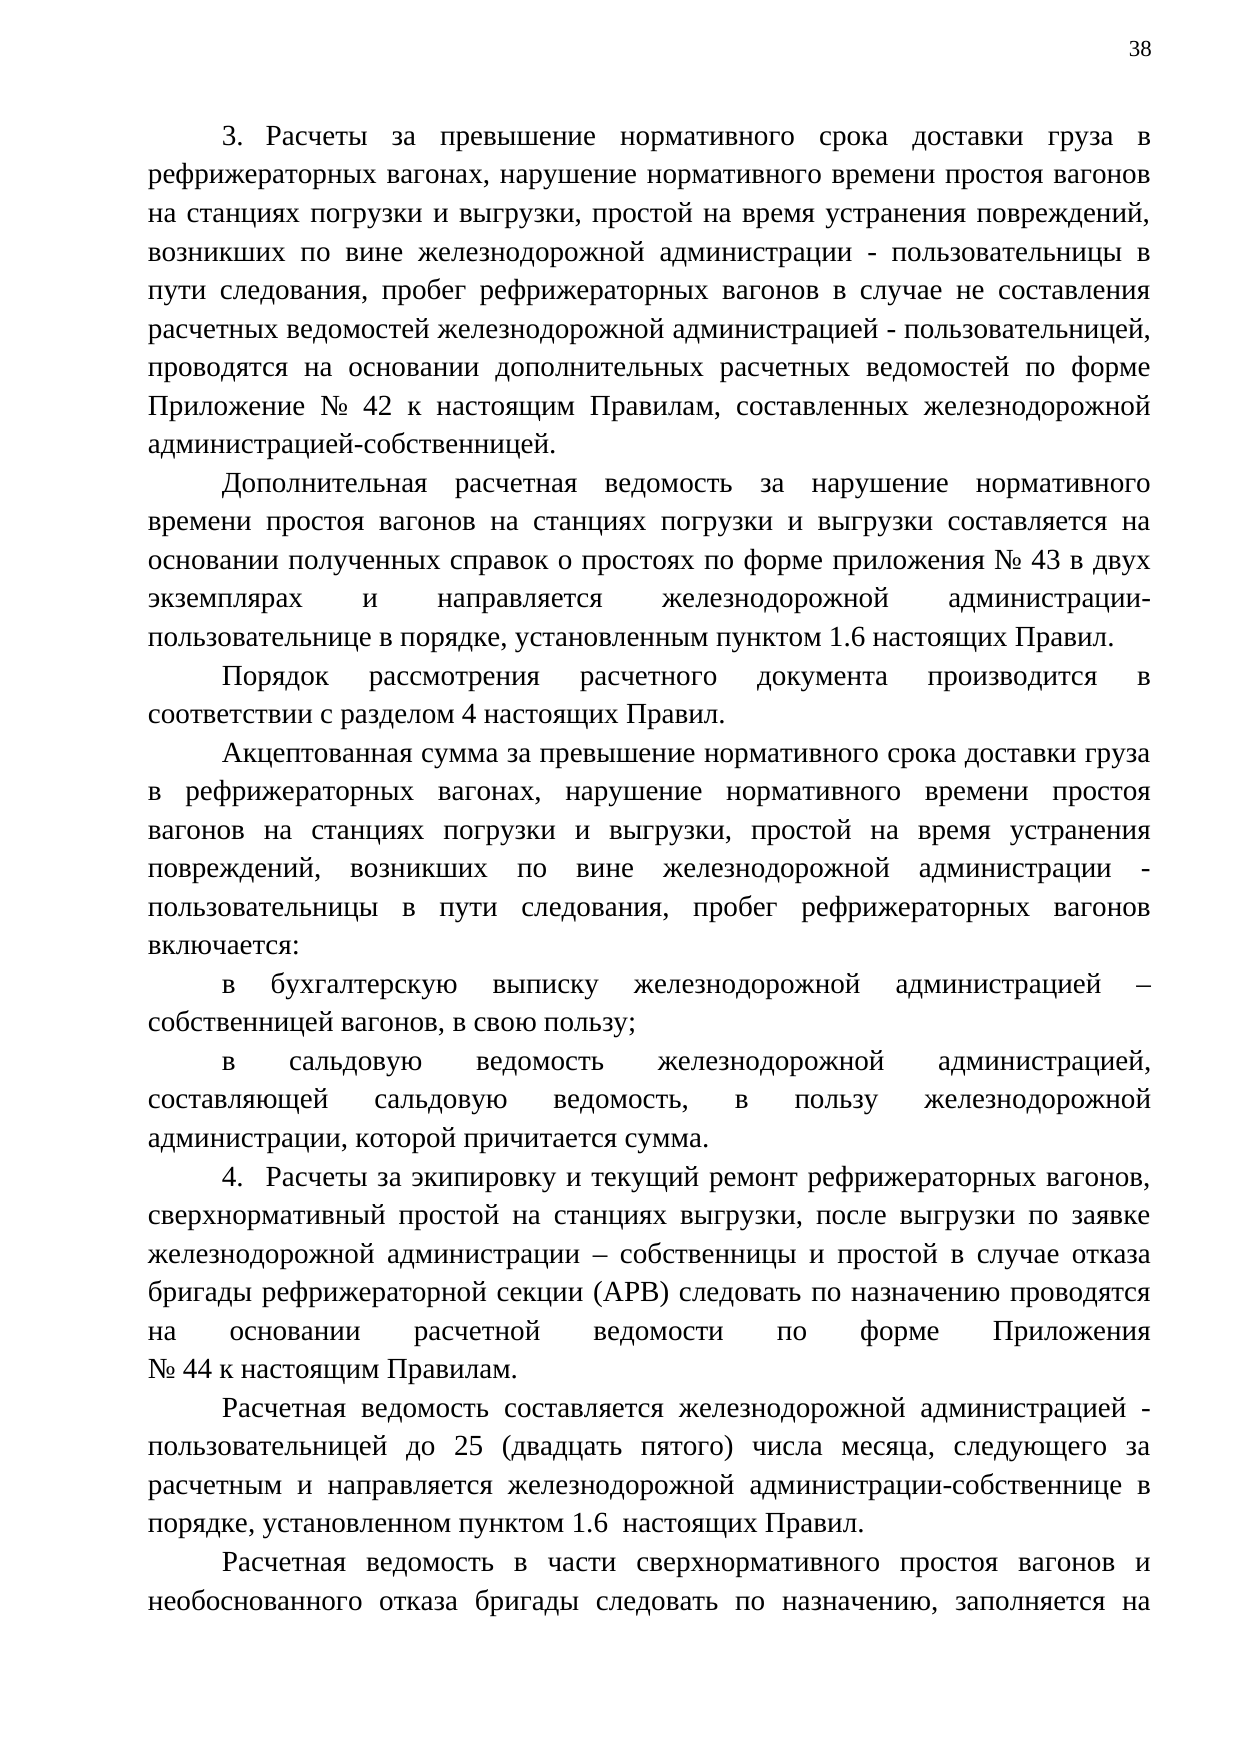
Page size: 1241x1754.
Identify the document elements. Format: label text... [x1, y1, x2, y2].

text Дополнительная расчетная ведомость за нарушение нормативного времени простоя вагонов на станциях погрузки и выгрузки составляется на основании полученных справок о простоях по форме приложения № 43 в двух экземплярах и направляется железнодорожной администрации-пользовательнице в порядке, установленным пунктом 1.6 настоящих Правил. [148, 465, 1152, 653]
text 3. Расчеты за превышение нормативного срока доставки груза в рефрижераторных вагонах, нарушение нормативного времени простоя вагонов на станциях погрузки и выгрузки, простой на время устранения повреждений, возникших по вине железнодорожной администрации - пользовательницы в пути следования, пробег рефрижераторных вагонов в случае не составления расчетных ведомостей железнодорожной администрацией - пользовательницей, проводятся на основании дополнительных расчетных ведомостей по форме Приложение № 42 к настоящим Правилам, составленных железнодорожной администрацией-собственницей. [148, 118, 1152, 460]
text Порядок рассмотрения расчетного документа производится в соответствии с разделом 4 настоящих Правил. [148, 658, 1152, 730]
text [148, 1544, 1152, 1616]
text Расчетная ведомость составляется железнодорожной администрацией - пользовательницей до 25 (двадцать пятого) числа месяца, следующего за расчетным и направляется железнодорожной администрации-собственнице в порядке, установленном пунктом 1.6 настоящих Правил. [148, 1390, 1152, 1539]
text Акцептованная сумма за превышение нормативного срока доставки груза в рефрижераторных вагонах, нарушение нормативного времени простоя вагонов на станциях погрузки и выгрузки, простой на время устранения повреждений, возникших по вине железнодорожной администрации - пользовательницы в пути следования, пробег рефрижераторных вагонов включается: [148, 735, 1152, 961]
text в бухгалтерскую выписку железнодорожной администрацией –собственницей вагонов, в свою пользу; [148, 966, 1152, 1038]
text в сальдовую ведомость железнодорожной администрацией, составляющей сальдовую ведомость, в пользу железнодорожной администрации, которой причитается сумма. [148, 1043, 1152, 1154]
text 4. Расчеты за экипировку и текущий ремонт рефрижераторных вагонов, сверхнормативный простой на станциях выгрузки, после выгрузки по заявке железнодорожной администрации – собственницы и простой в случае отказа бригады рефрижераторной секции (АРВ) следовать по назначению проводятся на основании расчетной ведомости по форме Приложения № 44 к настоящим Правилам. [148, 1159, 1152, 1385]
